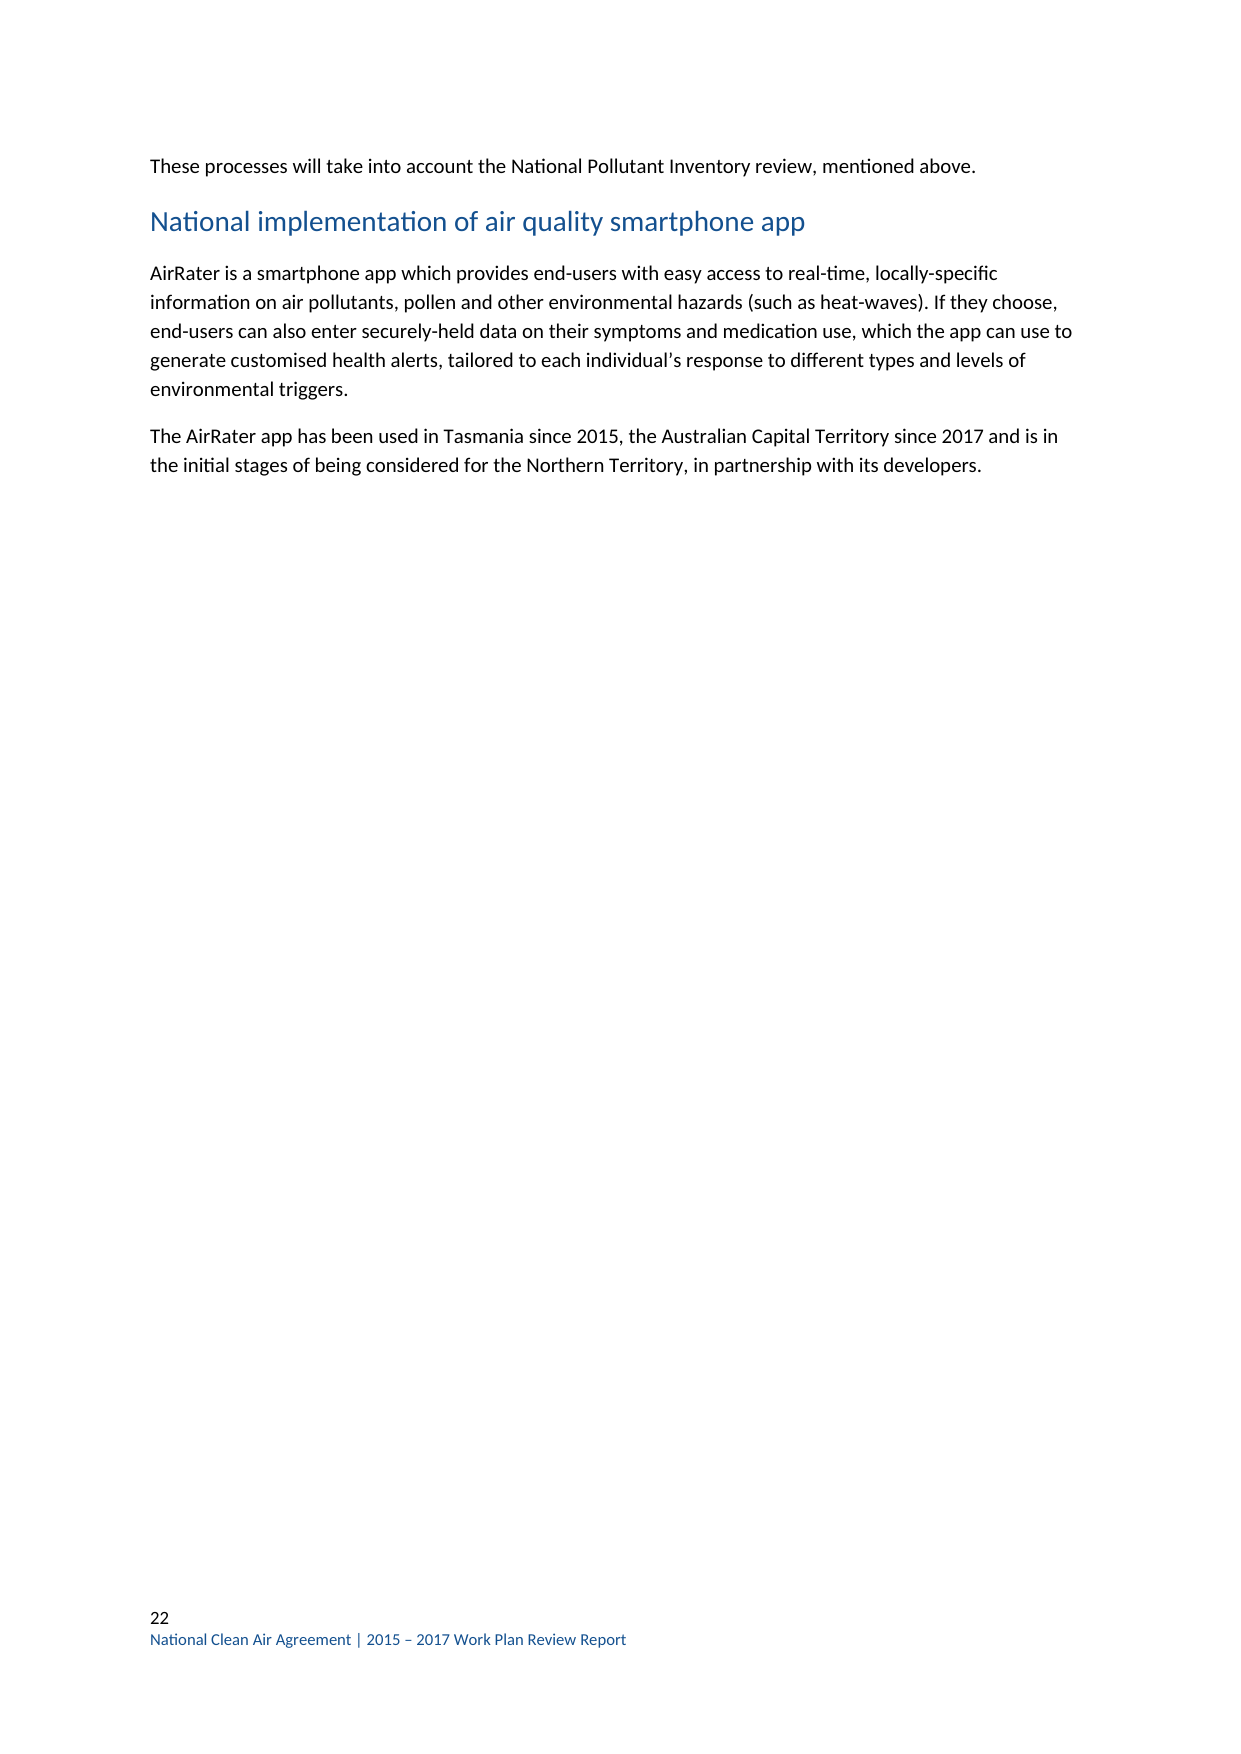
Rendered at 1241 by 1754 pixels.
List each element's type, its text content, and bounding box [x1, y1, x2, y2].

text These processes will take into account the National Pollutant Inventory review, mentioned above. [150, 150, 1090, 179]
text AirRater is a smartphone app which provides end-users with easy access to real-time, locally-specific information on air pollutants, pollen and other environmental hazards (such as heat-waves). If they choose, end-users can also enter securely-held data on their symptoms and medication use, which the app can use to generate customised health alerts, tailored to each individual’s response to different types and levels of environmental triggers. [150, 256, 1090, 402]
text The AirRater app has been used in Tasmania since 2015, the Australian Capital Territory since 2017 and is in the initial stages of being considered for the Northern Territory, in partnership with its developers. [150, 420, 1090, 478]
subtitle National implementation of air quality smartphone app [150, 203, 1090, 238]
